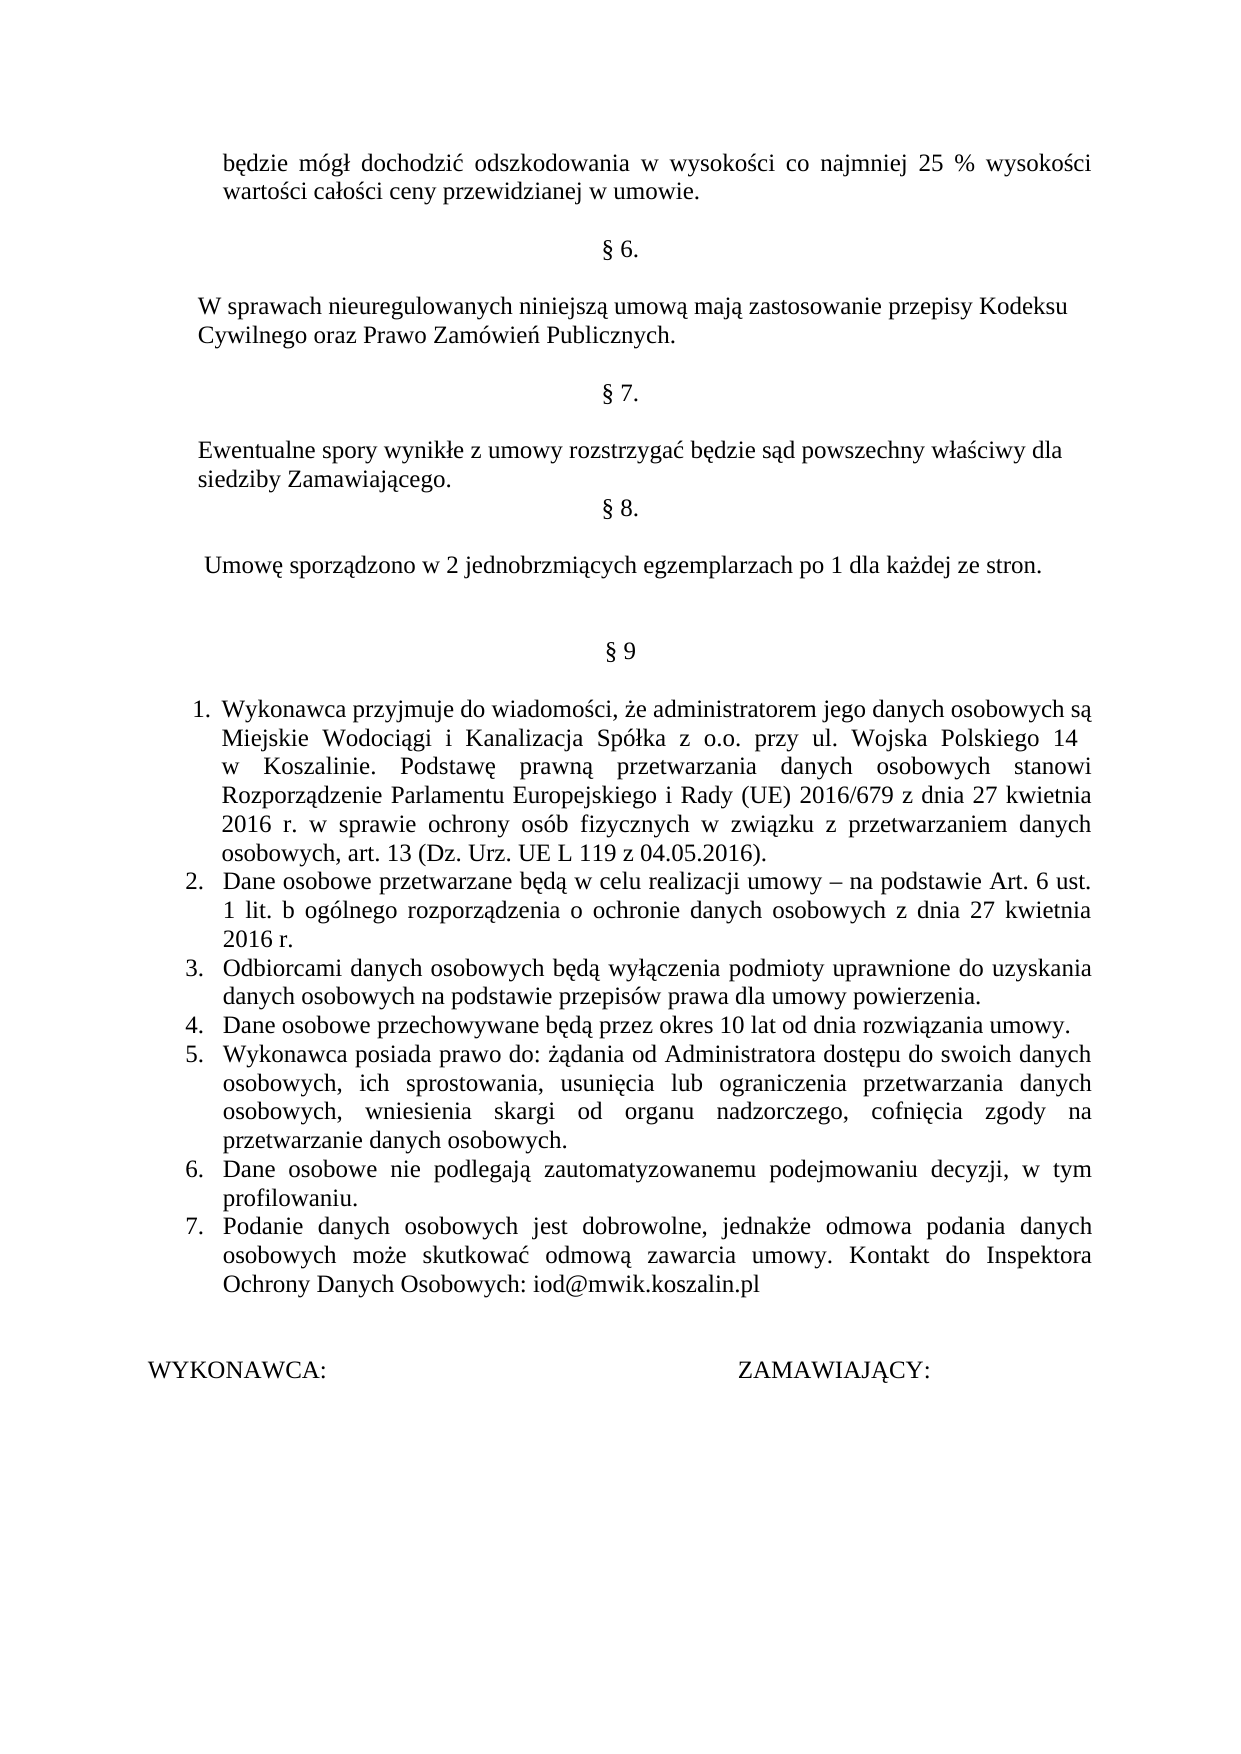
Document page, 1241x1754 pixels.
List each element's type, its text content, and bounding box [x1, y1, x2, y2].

text § 6. [148, 234, 1093, 263]
list Dane osobowe nie podlegają zautomatyzowanemu podejmowaniu decyzji, w tym profilowaniu. [185, 1154, 1093, 1211]
text § 8. [148, 493, 1093, 521]
text § 9 [148, 636, 1093, 665]
text WYKONAWCA: ZAMAWIAJĄCY: [148, 1355, 1093, 1384]
text Umowę sporządzono w 2 jednobrzmiących egzemplarzach po 1 dla każdej ze stron. [148, 550, 1093, 579]
text siedziby Zamawiającego. [148, 464, 1093, 493]
list Wykonawca posiada prawo do: żądania od Administratora dostępu do swoich danych osobowych, ich sprostowania, usunięcia lub ograniczenia przetwarzania danych osobowych, wniesienia skargi od organu nadzorczego, cofnięcia zgody na przetwarzanie danych osobowych. [185, 1039, 1093, 1154]
list Wykonawca przyjmuje do wiadomości, że administratorem jego danych osobowych są Miejskie Wodociągi i Kanalizacja Spółka z o.o. przy ul. Wojska Polskiego 14 w Koszalinie. Podstawę prawną przetwarzania danych osobowych stanowi Rozporządzenie Parlamentu Europejskiego i Rady (UE) 2016/679 z dnia 27 kwietnia 2016 r. w sprawie ochrony osób fizycznych w związku z przetwarzaniem danych osobowych, art. 13 (Dz. Urz. UE L 119 z 04.05.2016). [192, 694, 1093, 866]
text Ewentualne spory wynikłe z umowy rozstrzygać będzie sąd powszechny właściwy dla [148, 435, 1093, 464]
list Dane osobowe przechowywane będą przez okres 10 lat od dnia rozwiązania umowy. [185, 1010, 1093, 1039]
list Odbiorcami danych osobowych będą wyłączenia podmioty uprawnione do uzyskania danych osobowych na podstawie przepisów prawa dla umowy powierzenia. [185, 953, 1093, 1010]
text Cywilnego oraz Prawo Zamówień Publicznych. [148, 320, 1093, 349]
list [185, 148, 1093, 205]
text § 7. [148, 378, 1093, 406]
list Dane osobowe przetwarzane będą w celu realizacji umowy – na podstawie Art. 6 ust. 1 lit. b ogólnego rozporządzenia o ochronie danych osobowych z dnia 27 kwietnia 2016 r. [185, 866, 1093, 953]
text W sprawach nieuregulowanych niniejszą umową mają zastosowanie przepisy Kodeksu [148, 291, 1093, 320]
list Podanie danych osobowych jest dobrowolne, jednakże odmowa podania danych osobowych może skutkować odmową zawarcia umowy. Kontakt do Inspektora Ochrony Danych Osobowych: iod@mwik.koszalin.pl [185, 1211, 1093, 1298]
